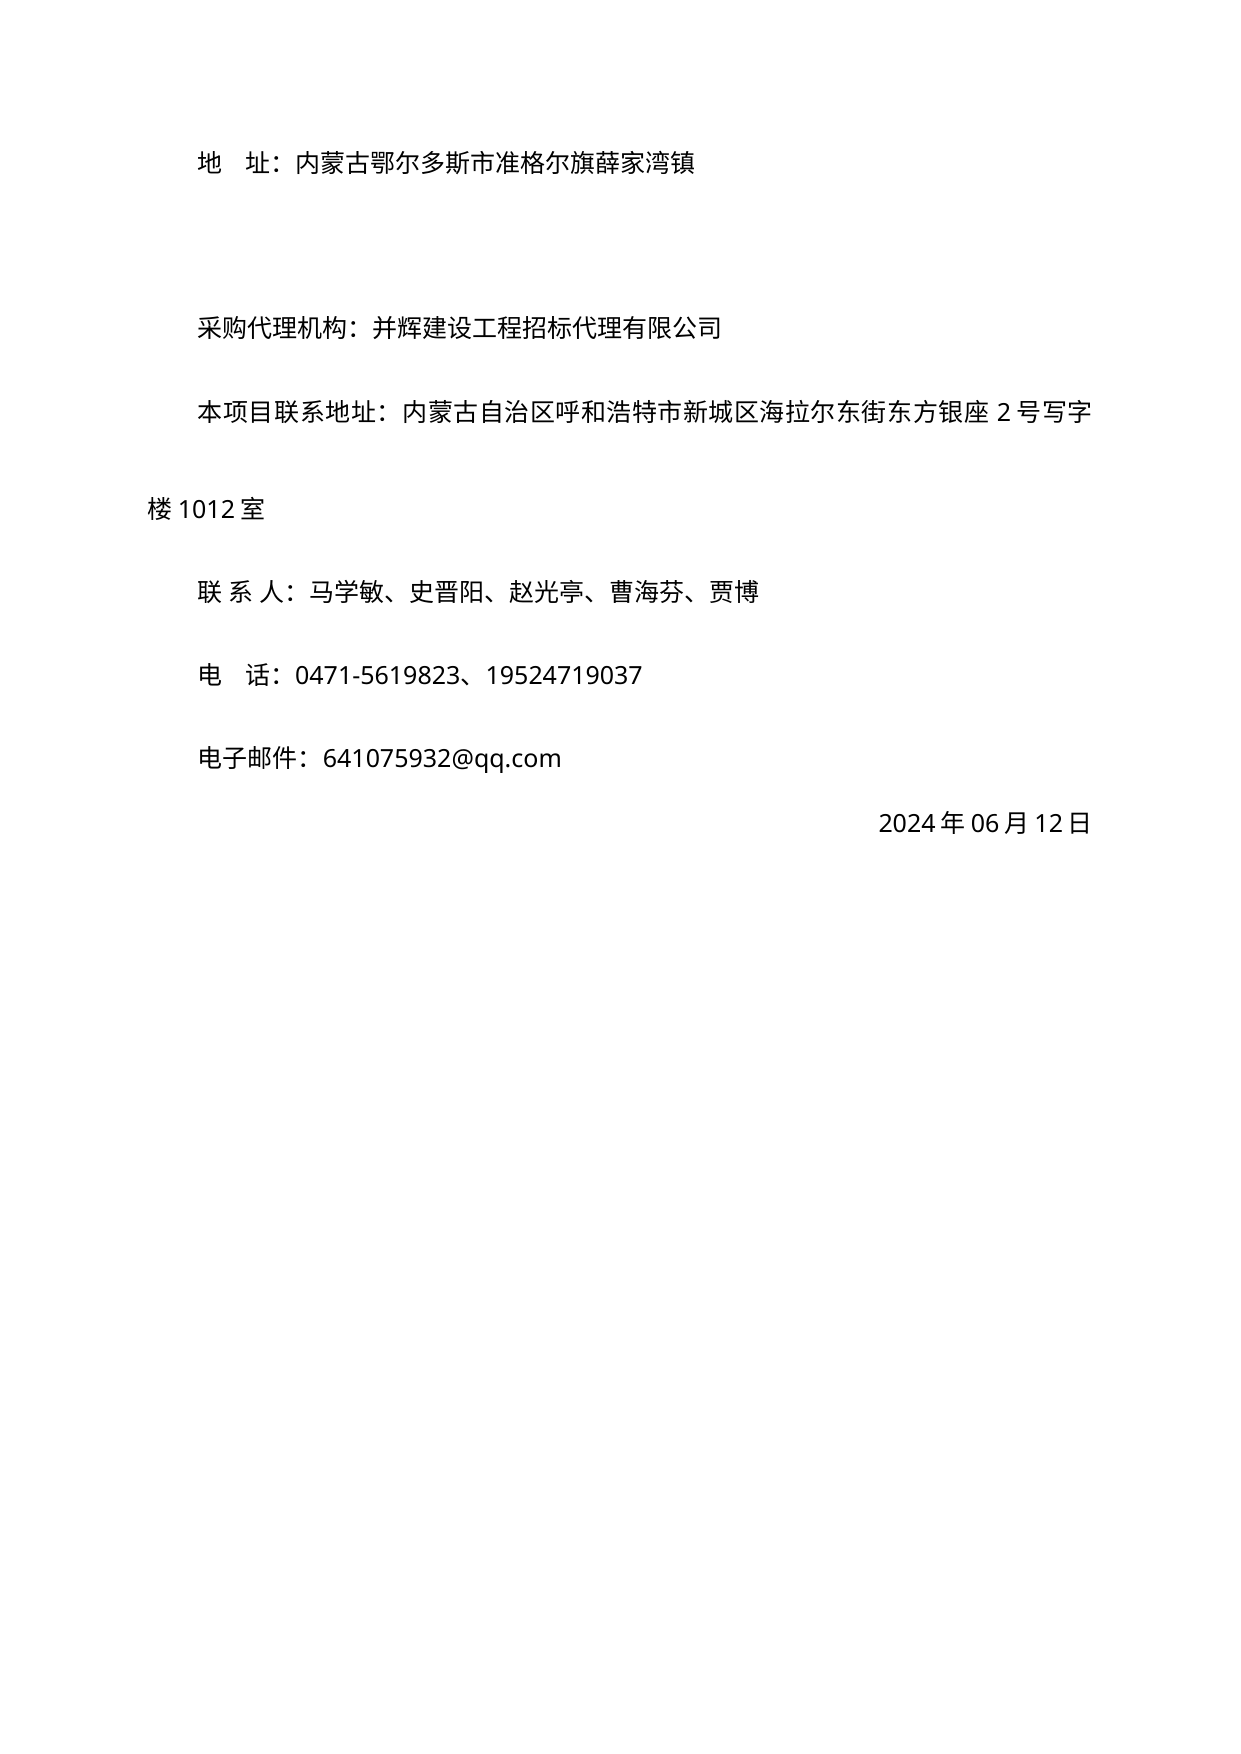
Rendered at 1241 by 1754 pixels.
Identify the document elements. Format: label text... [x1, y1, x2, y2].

text 采购代理机构：并辉建设工程招标代理有限公司 [148, 294, 1093, 359]
text 本项目联系地址：内蒙古自治区呼和浩特市新城区海拉尔东街东方银座2号写字楼1012室 [148, 378, 1093, 540]
text 2024年06月12日 [148, 789, 1093, 854]
text 地 址：内蒙古鄂尔多斯市准格尔旗薛家湾镇 [148, 129, 1093, 194]
text 电 话：0471-5619823、19524719037 [148, 641, 1093, 706]
text 联 系 人：马学敏、史晋阳、赵光亭、曹海芬、贾博 [148, 558, 1093, 623]
text 电子邮件：641075932@qq.com [148, 724, 1093, 789]
